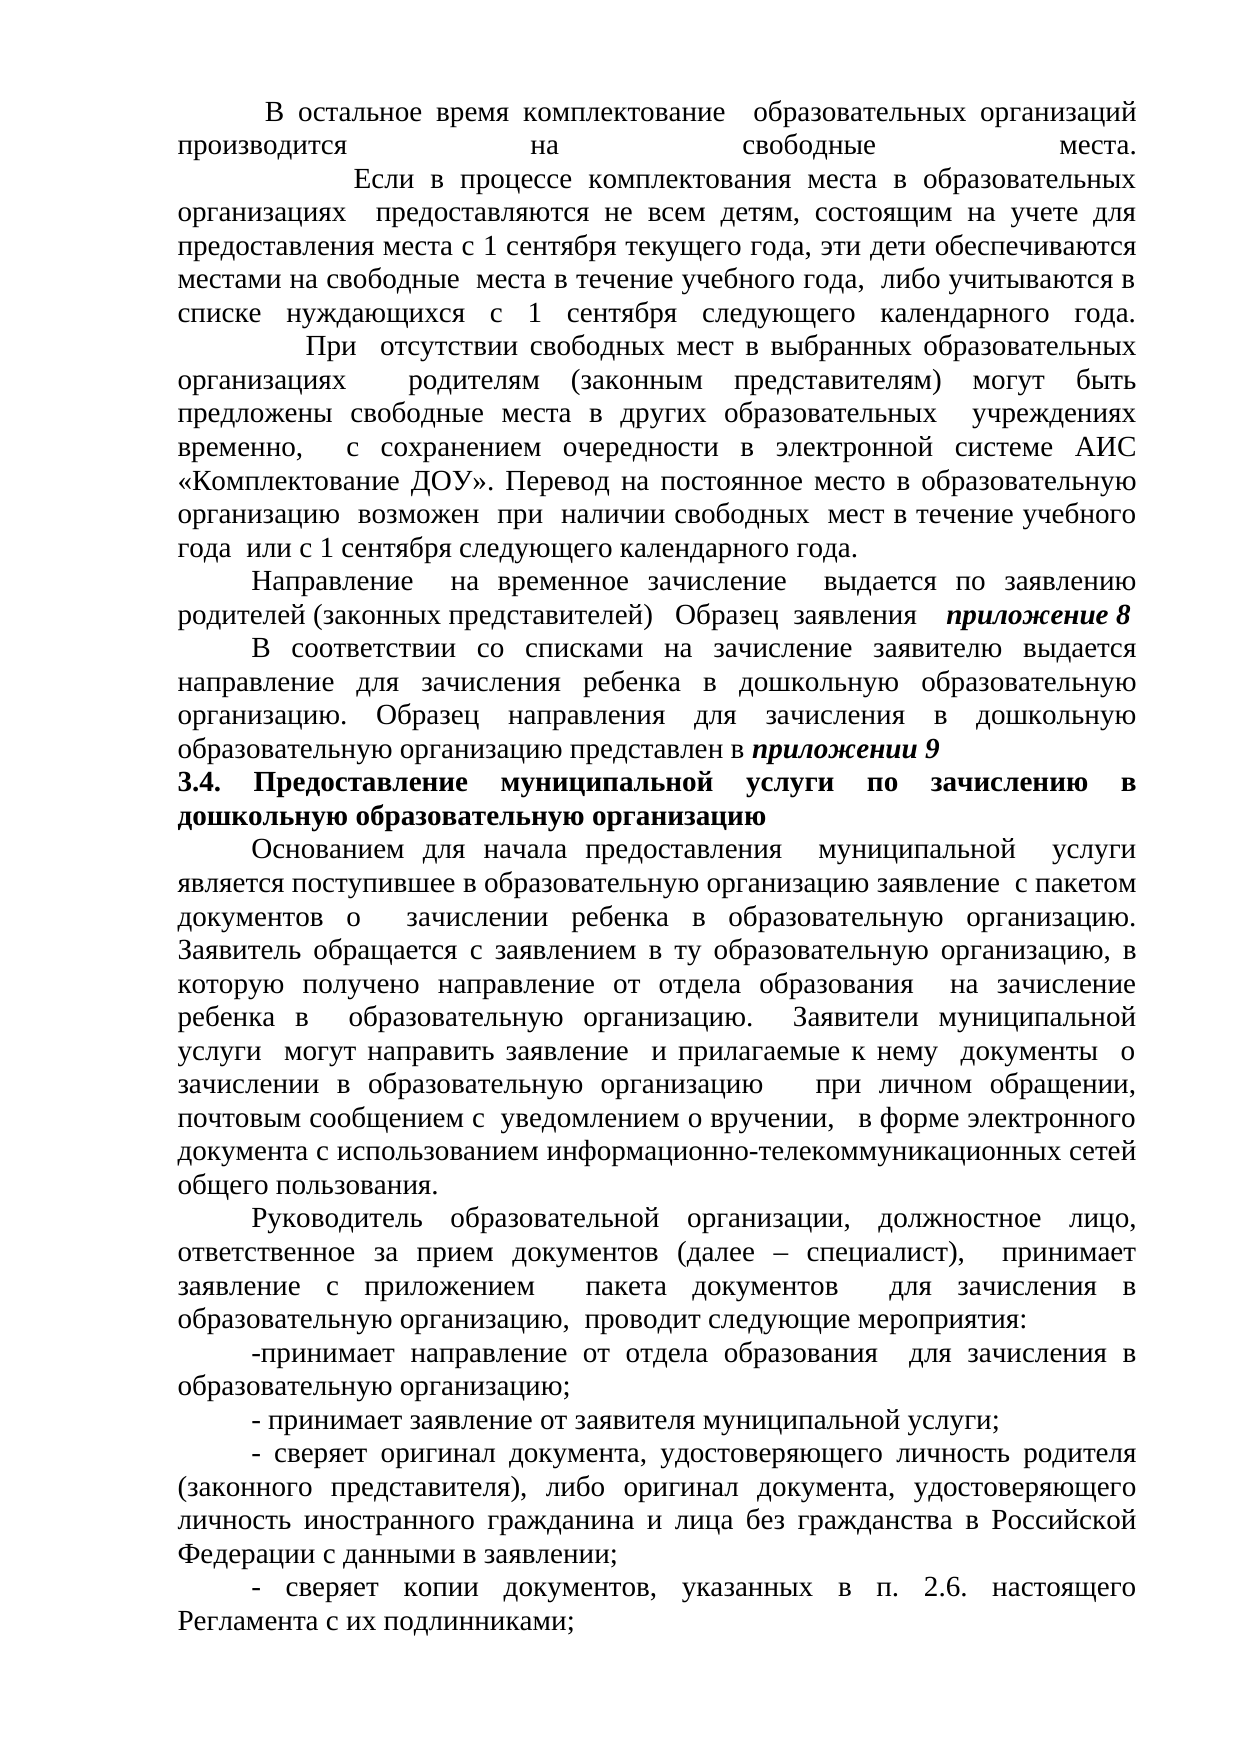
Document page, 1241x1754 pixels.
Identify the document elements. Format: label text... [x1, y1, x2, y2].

text - сверяет оригинал документа, удостоверяющего личность родителя (законного представителя), либо оригинал документа, удостоверяющего личность иностранного гражданина и лица без гражданства в Российской Федерации с данными в заявлении; [177, 1435, 1137, 1569]
text Направление на временное зачисление выдается по заявлению родителей (законных представителей) Образец заявления приложение 8 [177, 563, 1137, 630]
text - сверяет копии документов, указанных в п. 2.6. настоящего Регламента с их подлинниками; [177, 1569, 1137, 1637]
text В соответствии со списками на зачисление заявителю выдается направление для зачисления ребенка в дошкольную образовательную организацию. Образец направления для зачисления в дошкольную образовательную организацию представлен в приложении 9 [177, 630, 1137, 764]
text В остальное время комплектование образовательных организаций производится на свободные места. Если в процессе комплектования места в образовательных организациях предоставляются не всем детям, состоящим на учете для предоставления места с 1 сентября текущего года, эти дети обеспечиваются местами на свободные места в течение учебного года, либо учитываются в списке нуждающихся с 1 сентября следующего календарного года. При отсутствии свободных мест в выбранных образовательных организациях родителям (законным представителям) могут быть предложены свободные места в других образовательных учреждениях временно, с сохранением очередности в электронной системе АИС «Комплектование ДОУ». Перевод на постоянное место в образовательную организацию возможен при наличии свободных мест в течение учебного года или с 1 сентября следующего календарного года. [177, 94, 1137, 563]
text -принимает направление от отдела образования для зачисления в образовательную организацию; [177, 1335, 1137, 1402]
text - принимает заявление от заявителя муниципальной услуги; [177, 1402, 1137, 1435]
text Руководитель образовательной организации, должностное лицо, ответственное за прием документов (далее – специалист), принимает заявление с приложением пакета документов для зачисления в образовательную организацию, проводит следующие мероприятия: [177, 1201, 1137, 1335]
text Основанием для начала предоставления муниципальной услуги является поступившее в образовательную организацию заявление с пакетом документов о зачислении ребенка в образовательную организацию. Заявитель обращается с заявлением в ту образовательную организацию, в которую получено направление от отдела образования на зачисление ребенка в образовательную организацию. Заявители муниципальной услуги могут направить заявление и прилагаемые к нему документы о зачислении в образовательную организацию при личном обращении, почтовым сообщением с уведомлением о вручении, в форме электронного документа с использованием информационно-телекоммуникационных сетей общего пользования. [177, 832, 1137, 1201]
text 3.4. Предоставление муниципальной услуги по зачислению в дошкольную образовательную организацию [177, 764, 1137, 832]
